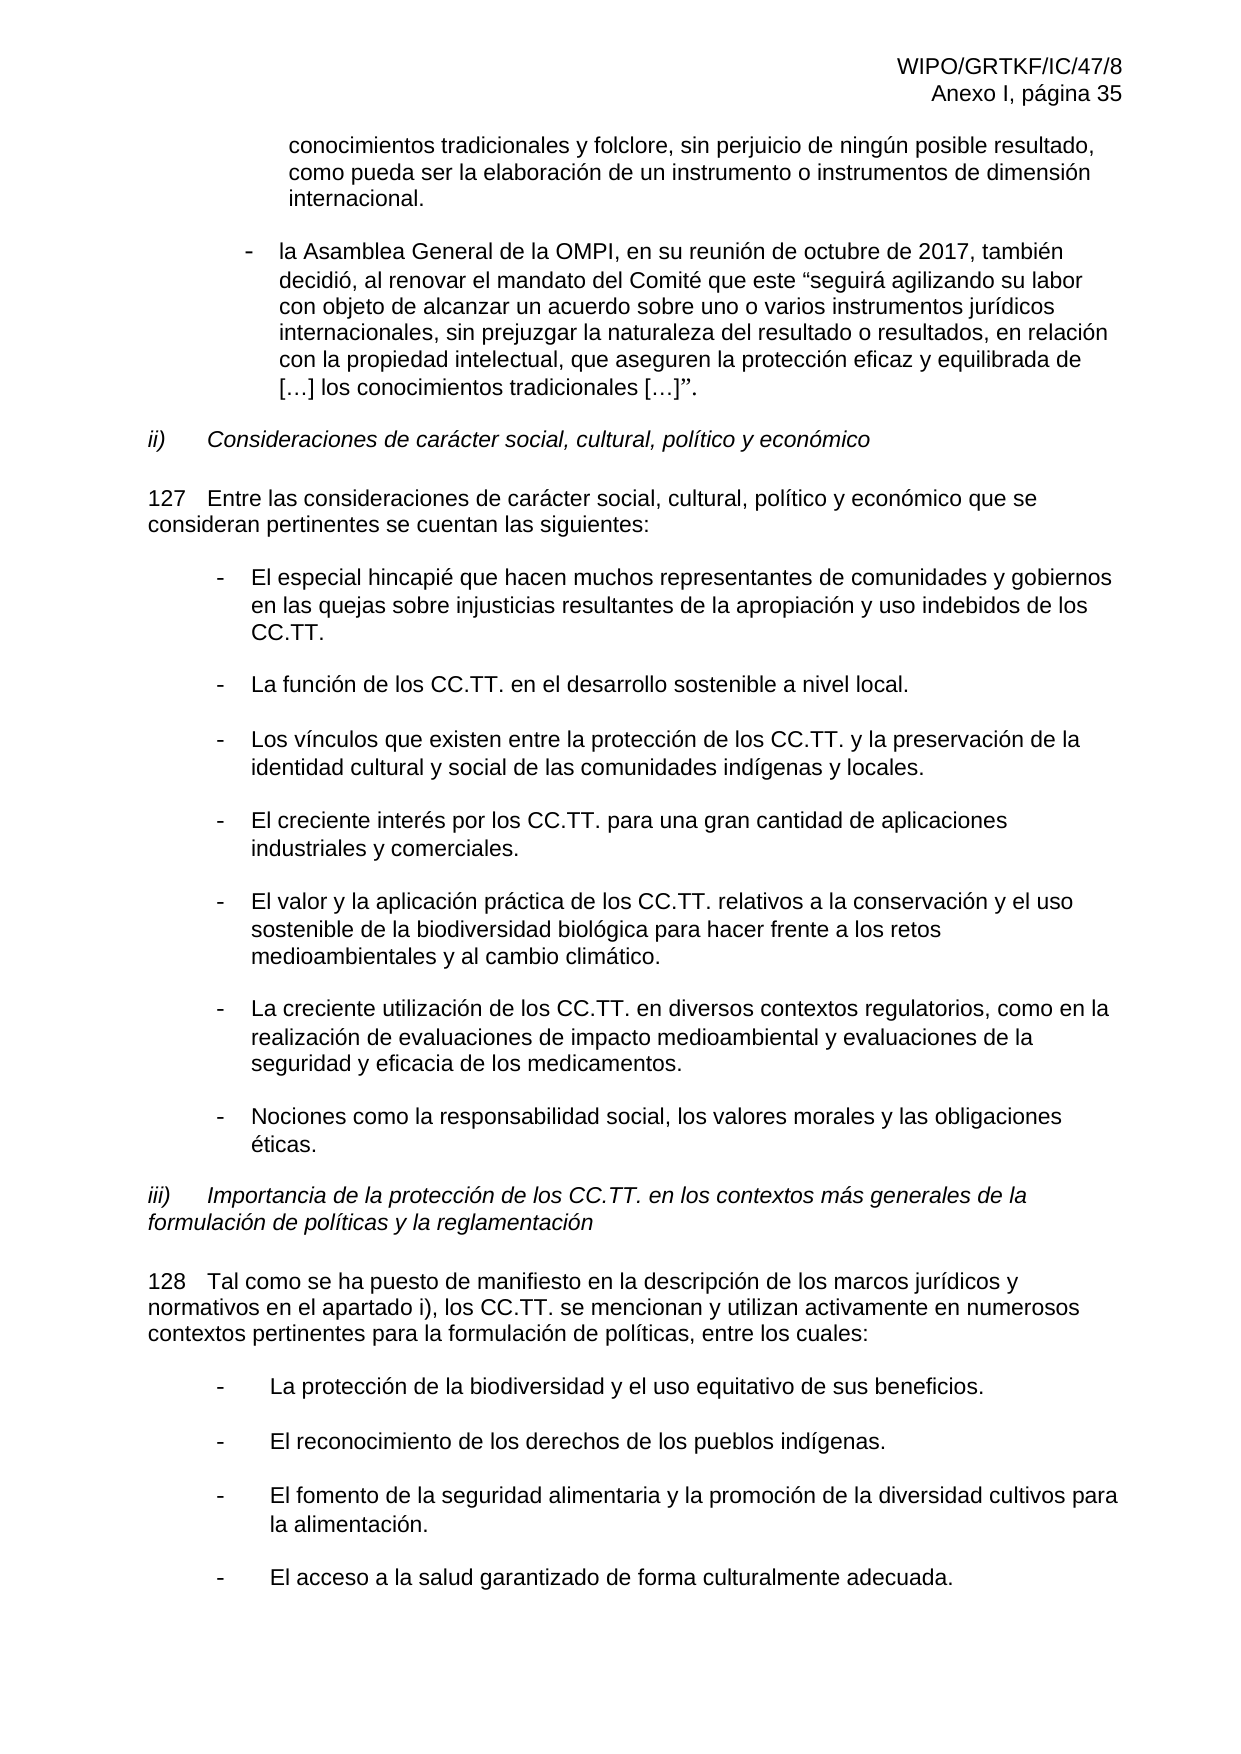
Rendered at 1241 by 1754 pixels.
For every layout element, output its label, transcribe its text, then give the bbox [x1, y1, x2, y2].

list La función de los CC.TT. en el desarrollo sostenible a nivel local. [213, 671, 1122, 699]
list La protección de la biodiversidad y el uso equitativo de sus beneficios. [213, 1373, 1122, 1401]
subtitle iii) Importancia de la protección de los CC.TT. en los contextos más generales de la formulación de políticas y la reglamentación [148, 1182, 1122, 1235]
list la Asamblea General de la OMPI, en su reunión de octubre de 2017, también decidió, al renovar el mandato del Comité que este “seguirá agilizando su labor con objeto de alcanzar un acuerdo sobre uno o varios instrumentos jurídicos internacionales, sin prejuzgar la naturaleza del resultado o resultados, en relación con la propiedad intelectual, que aseguren la protección eficaz y equilibrada de […] los conocimientos tradicionales […]”. [241, 238, 1122, 401]
list El creciente interés por los CC.TT. para una gran cantidad de aplicaciones industriales y comerciales. [213, 807, 1122, 862]
list Los vínculos que existen entre la protección de los CC.TT. y la preservación de la identidad cultural y social de las comunidades indígenas y locales. [213, 726, 1122, 781]
list El valor y la aplicación práctica de los CC.TT. relativos a la conservación y el uso sostenible de la biodiversidad biológica para hacer frente a los retos medioambientales y al cambio climático. [213, 888, 1122, 969]
subtitle ii) Consideraciones de carácter social, cultural, político y económico [148, 426, 1122, 452]
list Nociones como la responsabilidad social, los valores morales y las obligaciones éticas. [213, 1103, 1122, 1157]
list La creciente utilización de los CC.TT. en diversos contextos regulatorios, como en la realización de evaluaciones de impacto medioambiental y evaluaciones de la seguridad y eficacia de los medicamentos. [213, 995, 1122, 1076]
list El fomento de la seguridad alimentaria y la promoción de la diversidad cultivos para la alimentación. [213, 1482, 1122, 1537]
text Entre las consideraciones de carácter social, cultural, político y económico que se consideran pertinentes se cuentan las siguientes: [148, 485, 1122, 537]
list El reconocimiento de los derechos de los pueblos indígenas. [213, 1428, 1122, 1456]
list El especial hincapié que hacen muchos representantes de comunidades y gobiernos en las quejas sobre injusticias resultantes de la apropiación y uso indebidos de los CC.TT. [213, 564, 1122, 645]
text conocimientos tradicionales y folclore, sin perjuicio de ningún posible resultado, como pueda ser la elaboración de un instrumento o instrumentos de dimensión internacional. [288, 132, 1122, 211]
list El acceso a la salud garantizado de forma culturalmente adecuada. [213, 1563, 1122, 1592]
text Tal como se ha puesto de manifiesto en la descripción de los marcos jurídicos y normativos en el apartado i), los CC.TT. se mencionan y utilizan activamente en numerosos contextos pertinentes para la formulación de políticas, entre los cuales: [148, 1268, 1122, 1347]
